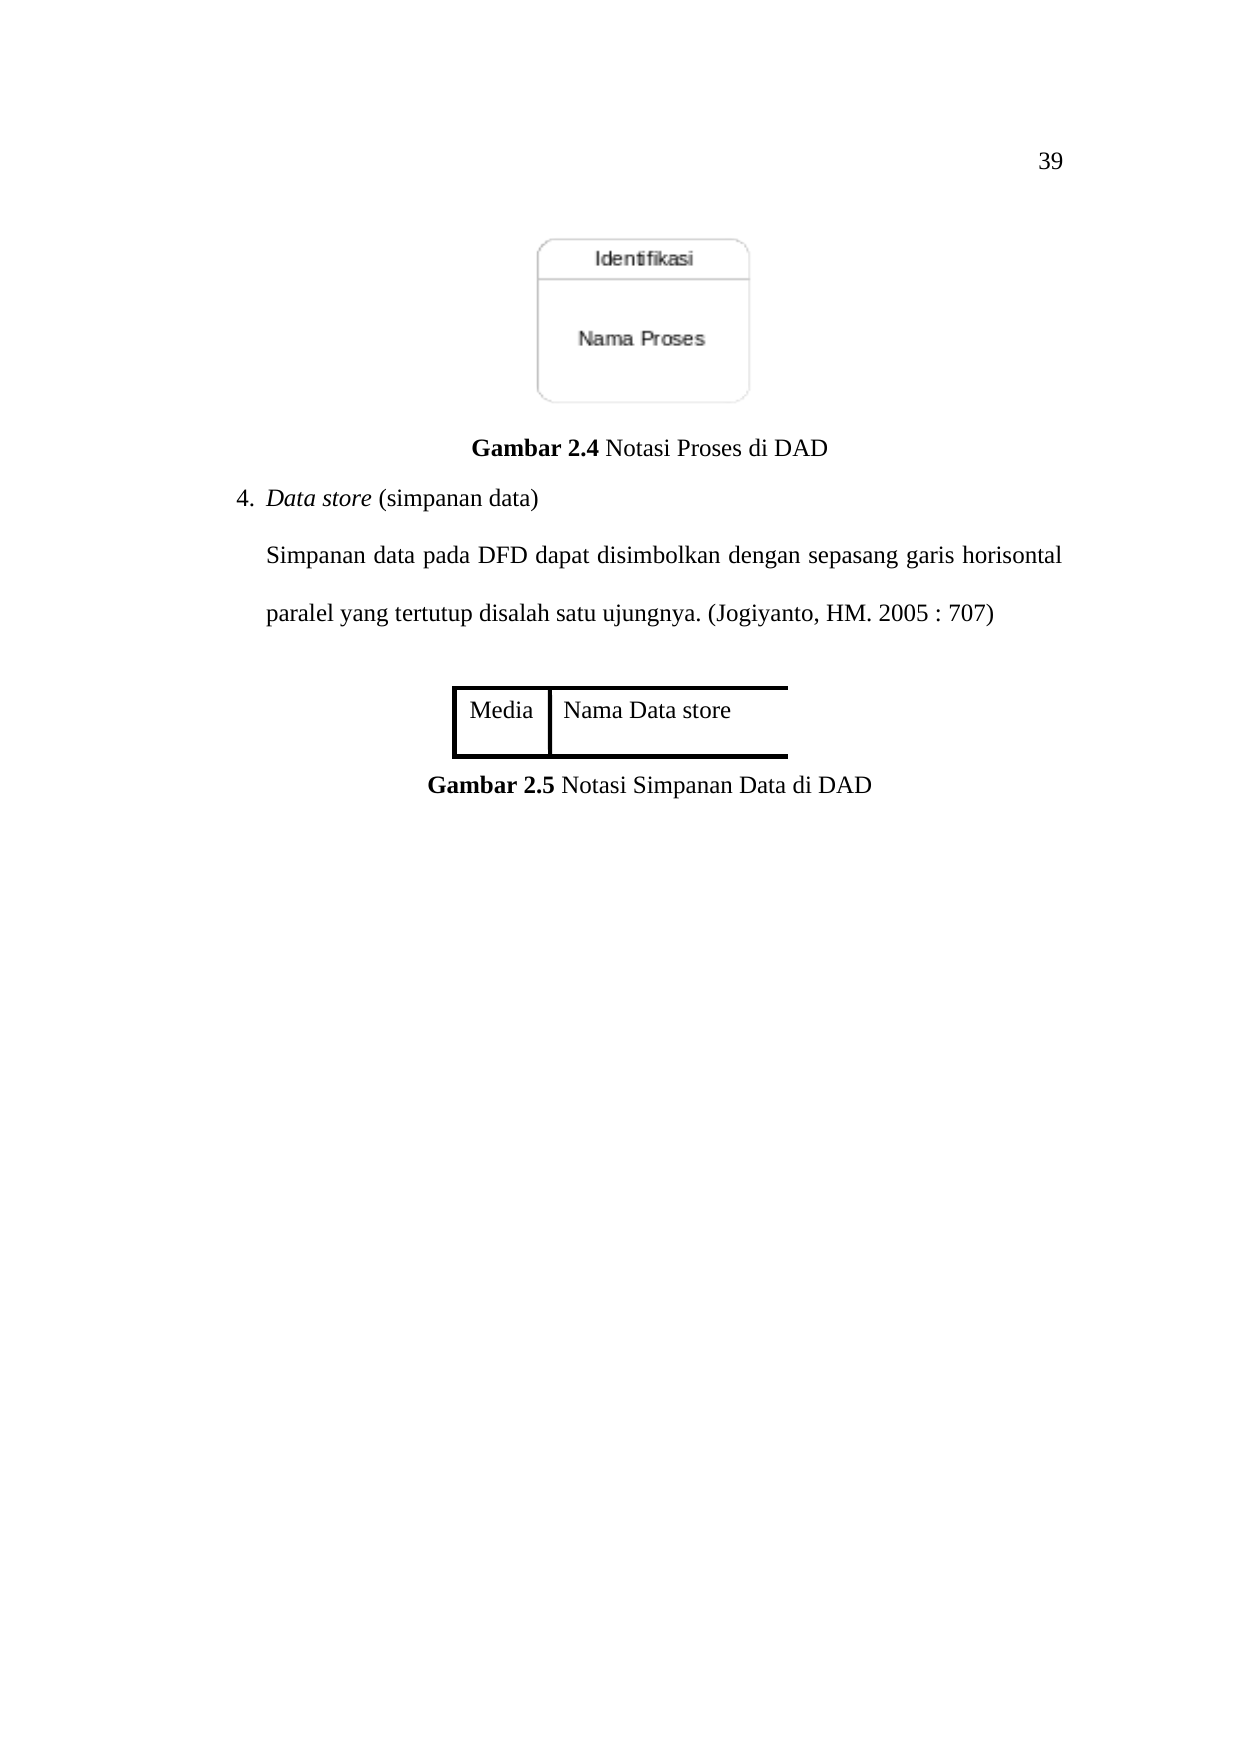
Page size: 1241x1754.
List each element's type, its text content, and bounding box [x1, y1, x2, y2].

text Simpanan data pada DFD dapat disimbolkan dengan sepasang garis horisontal paralel yang tertutup disalah satu ujungnya. (Jogiyanto, HM. 2005 : 707) [266, 541, 1063, 627]
list Data store (simpanan data) [236, 483, 1063, 512]
text Gambar 2.5 Notasi Simpanan Data di DAD [236, 771, 1063, 799]
text Gambar 2.4 Notasi Proses di DAD [236, 433, 1063, 462]
